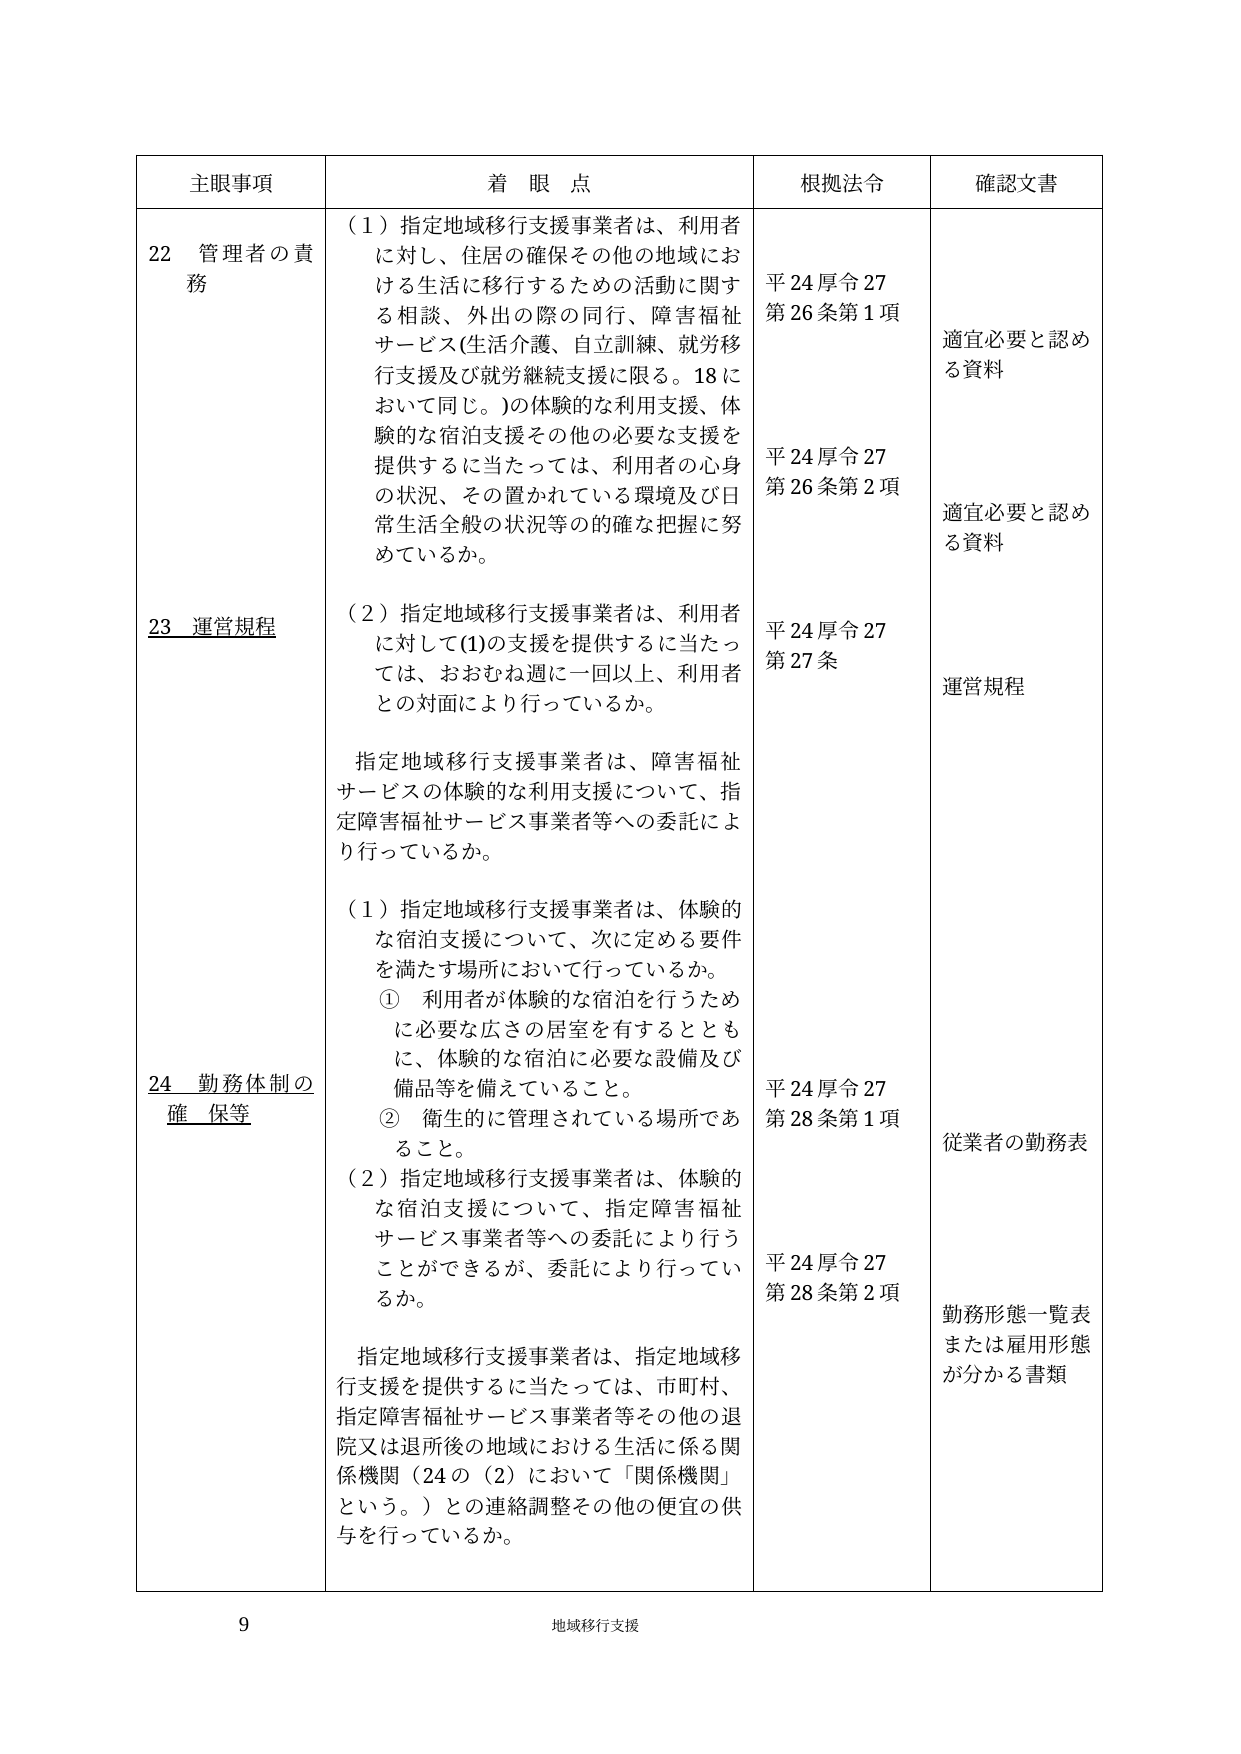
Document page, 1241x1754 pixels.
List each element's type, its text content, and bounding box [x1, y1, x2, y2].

table_header 着 眼 点 [326, 156, 753, 208]
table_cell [931, 209, 1102, 1591]
table_header 根拠法令 [754, 156, 930, 208]
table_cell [754, 209, 930, 1591]
table_header 主眼事項 [137, 156, 325, 208]
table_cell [137, 209, 325, 1591]
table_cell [326, 209, 753, 1591]
table_header 確認文書 [931, 156, 1102, 208]
